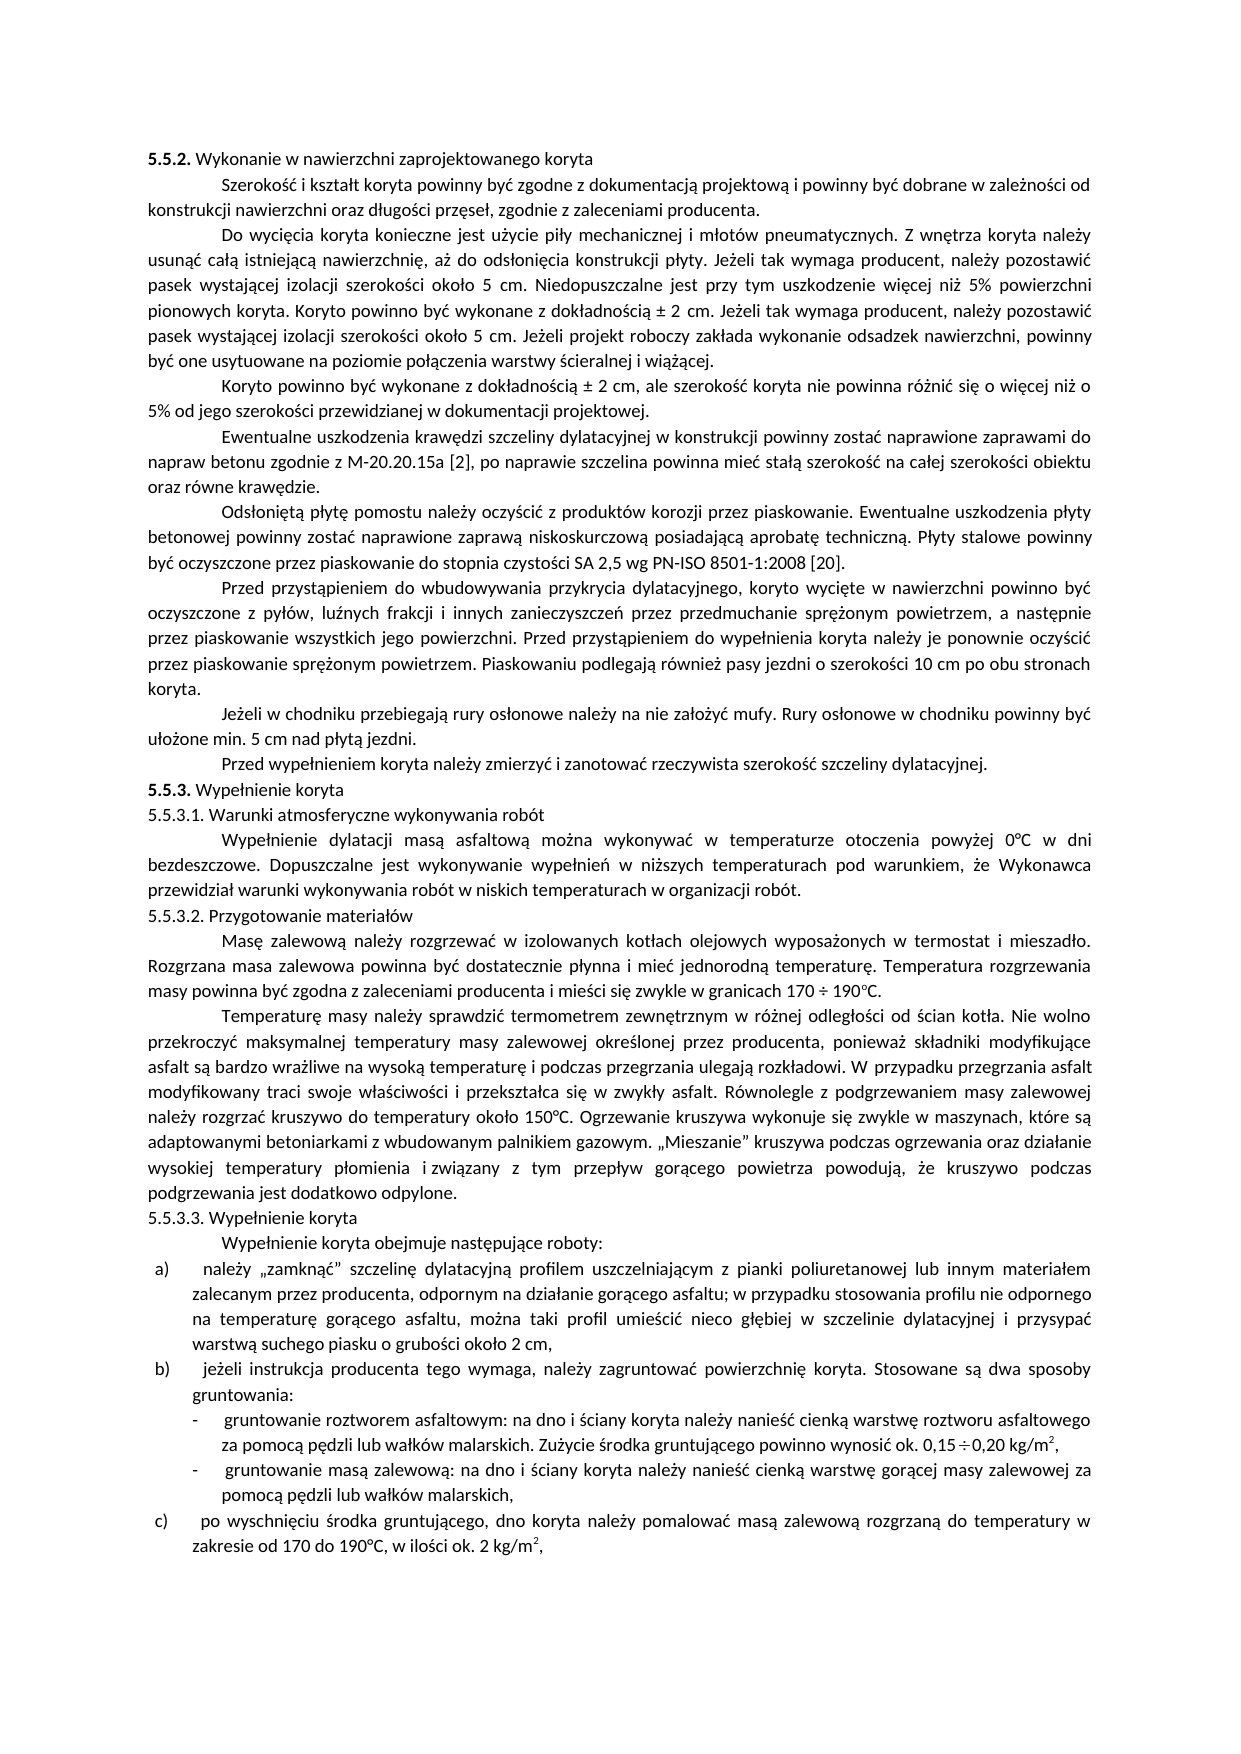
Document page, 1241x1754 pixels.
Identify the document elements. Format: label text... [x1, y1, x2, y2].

text Przed przystąpieniem do wbudowywania przykrycia dylatacyjnego, koryto wycięte w nawierzchni powinno być oczyszczone z pyłów, luźnych frakcji i innych zanieczyszczeń przez przedmuchanie sprężonym powietrzem, a następnie przez piaskowanie wszystkich jego powierzchni. Przed przystąpieniem do wypełnienia koryta należy je ponownie oczyścić przez piaskowanie sprężonym powietrzem. Piaskowaniu podlegają również pasy jezdni o szerokości 10 cm po obu stronach koryta. [148, 576, 1093, 700]
text 5.5.3. Wypełnienie koryta [148, 778, 1093, 801]
text - gruntowanie roztworem asfaltowym: na dno i ściany koryta należy nanieść cienką warstwę roztworu asfaltowego za pomocą pędzli lub wałków malarskich. Zużycie środka gruntującego powinno wynosić ok. 0,150,20 kg/m2, [192, 1408, 1093, 1456]
text Temperaturę masy należy sprawdzić termometrem zewnętrznym w różnej odległości od ścian kotła. Nie wolno przekroczyć maksymalnej temperatury masy zalewowej określonej przez producenta, ponieważ składniki modyfikujące asfalt są bardzo wrażliwe na wysoką temperaturę i podczas przegrzania ulegają rozkładowi. W przypadku przegrzania asfalt modyfikowany traci swoje właściwości i przekształca się w zwykły asfalt. Równolegle z podgrzewaniem masy zalewowej należy rozgrzać kruszywo do temperatury około 150°C. Ogrzewanie kruszywa wykonuje się zwykle w maszynach, które są adaptowanymi betoniarkami z wbudowanym palnikiem gazowym. „Mieszanie” kruszywa podczas ogrzewania oraz działanie wysokiej temperatury płomienia i związany z tym przepływ gorącego powietrza powodują, że kruszywo podczas podgrzewania jest dodatkowo odpylone. [148, 1005, 1093, 1204]
text 5.5.3.1. Warunki atmosferyczne wykonywania robót [148, 803, 1093, 826]
text c) po wyschnięciu środka gruntującego, dno koryta należy pomalować masą zalewową rozgrzaną do temperatury w zakresie od 170 do 190°C, w ilości ok. 2 kg/m2, [154, 1509, 1093, 1557]
text Wypełnienie koryta obejmuje następujące roboty: [148, 1232, 1093, 1254]
text - gruntowanie masą zalewową: na dno i ściany koryta należy nanieść cienką warstwę gorącej masy zalewowej za pomocą pędzli lub wałków malarskich, [192, 1458, 1093, 1507]
text 5.5.2. Wykonanie w nawierzchni zaprojektowanego koryta [148, 148, 1093, 171]
text Masę zalewową należy rozgrzewać w izolowanych kotłach olejowych wyposażonych w termostat i mieszadło. Rozgrzana masa zalewowa powinna być dostatecznie płynna i mieć jednorodną temperaturę. Temperatura rozgrzewania masy powinna być zgodna z zaleceniami producenta i mieści się zwykle w granicach 170 ÷ 190oC. [148, 929, 1093, 1002]
text b) jeżeli instrukcja producenta tego wymaga, należy zagruntować powierzchnię koryta. Stosowane są dwa sposoby gruntowania: [154, 1358, 1093, 1406]
text Jeżeli w chodniku przebiegają rury osłonowe należy na nie założyć mufy. Rury osłonowe w chodniku powinny być ułożone min. 5 cm nad płytą jezdni. [148, 702, 1093, 750]
text 5.5.3.2. Przygotowanie materiałów [148, 904, 1093, 927]
text a) należy „zamknąć” szczelinę dylatacyjną profilem uszczelniającym z pianki poliuretanowej lub innym materiałem zalecanym przez producenta, odpornym na działanie gorącego asfaltu; w przypadku stosowania profilu nie odpornego na temperaturę gorącego asfaltu, można taki profil umieścić nieco głębiej w szczelinie dylatacyjnej i przysypać warstwą suchego piasku o grubości około 2 cm, [154, 1257, 1093, 1355]
text Przed wypełnieniem koryta należy zmierzyć i zanotować rzeczywista szerokość szczeliny dylatacyjnej. [148, 753, 1093, 776]
text Ewentualne uszkodzenia krawędzi szczeliny dylatacyjnej w konstrukcji powinny zostać naprawione zaprawami do napraw betonu zgodnie z M-20.20.15a [2], po naprawie szczelina powinna mieć stałą szerokość na całej szerokości obiektu oraz równe krawędzie. [148, 425, 1093, 498]
text Do wycięcia koryta konieczne jest użycie piły mechanicznej i młotów pneumatycznych. Z wnętrza koryta należy usunąć całą istniejącą nawierzchnię, aż do odsłonięcia konstrukcji płyty. Jeżeli tak wymaga producent, należy pozostawić pasek wystającej izolacji szerokości około 5 cm. Niedopuszczalne jest przy tym uszkodzenie więcej niż 5% powierzchni pionowych koryta. Koryto powinno być wykonane z dokładnością ± 2 cm. Jeżeli tak wymaga producent, należy pozostawić pasek wystającej izolacji szerokości około 5 cm. Jeżeli projekt roboczy zakłada wykonanie odsadzek nawierzchni, powinny być one usytuowane na poziomie połączenia warstwy ścieralnej i wiążącej. [148, 223, 1093, 372]
text Wypełnienie dylatacji masą asfaltową można wykonywać w temperaturze otoczenia powyżej 0°C w dni bezdeszczowe. Dopuszczalne jest wykonywanie wypełnień w niższych temperaturach pod warunkiem, że Wykonawca przewidział warunki wykonywania robót w niskich temperaturach w organizacji robót. [148, 828, 1093, 902]
text Szerokość i kształt koryta powinny być zgodne z dokumentacją projektową i powinny być dobrane w zależności od konstrukcji nawierzchni oraz długości przęseł, zgodnie z zaleceniami producenta. [148, 173, 1093, 221]
text Odsłoniętą płytę pomostu należy oczyścić z produktów korozji przez piaskowanie. Ewentualne uszkodzenia płyty betonowej powinny zostać naprawione zaprawą niskoskurczową posiadającą aprobatę techniczną. Płyty stalowe powinny być oczyszczone przez piaskowanie do stopnia czystości SA 2,5 wg PN-ISO 8501-1:2008 [20]. [148, 501, 1093, 574]
text 5.5.3.3. Wypełnienie koryta [148, 1206, 1093, 1229]
text Koryto powinno być wykonane z dokładnością ± 2 cm, ale szerokość koryta nie powinna różnić się o więcej niż o 5% od jego szerokości przewidzianej w dokumentacji projektowej. [148, 374, 1093, 423]
